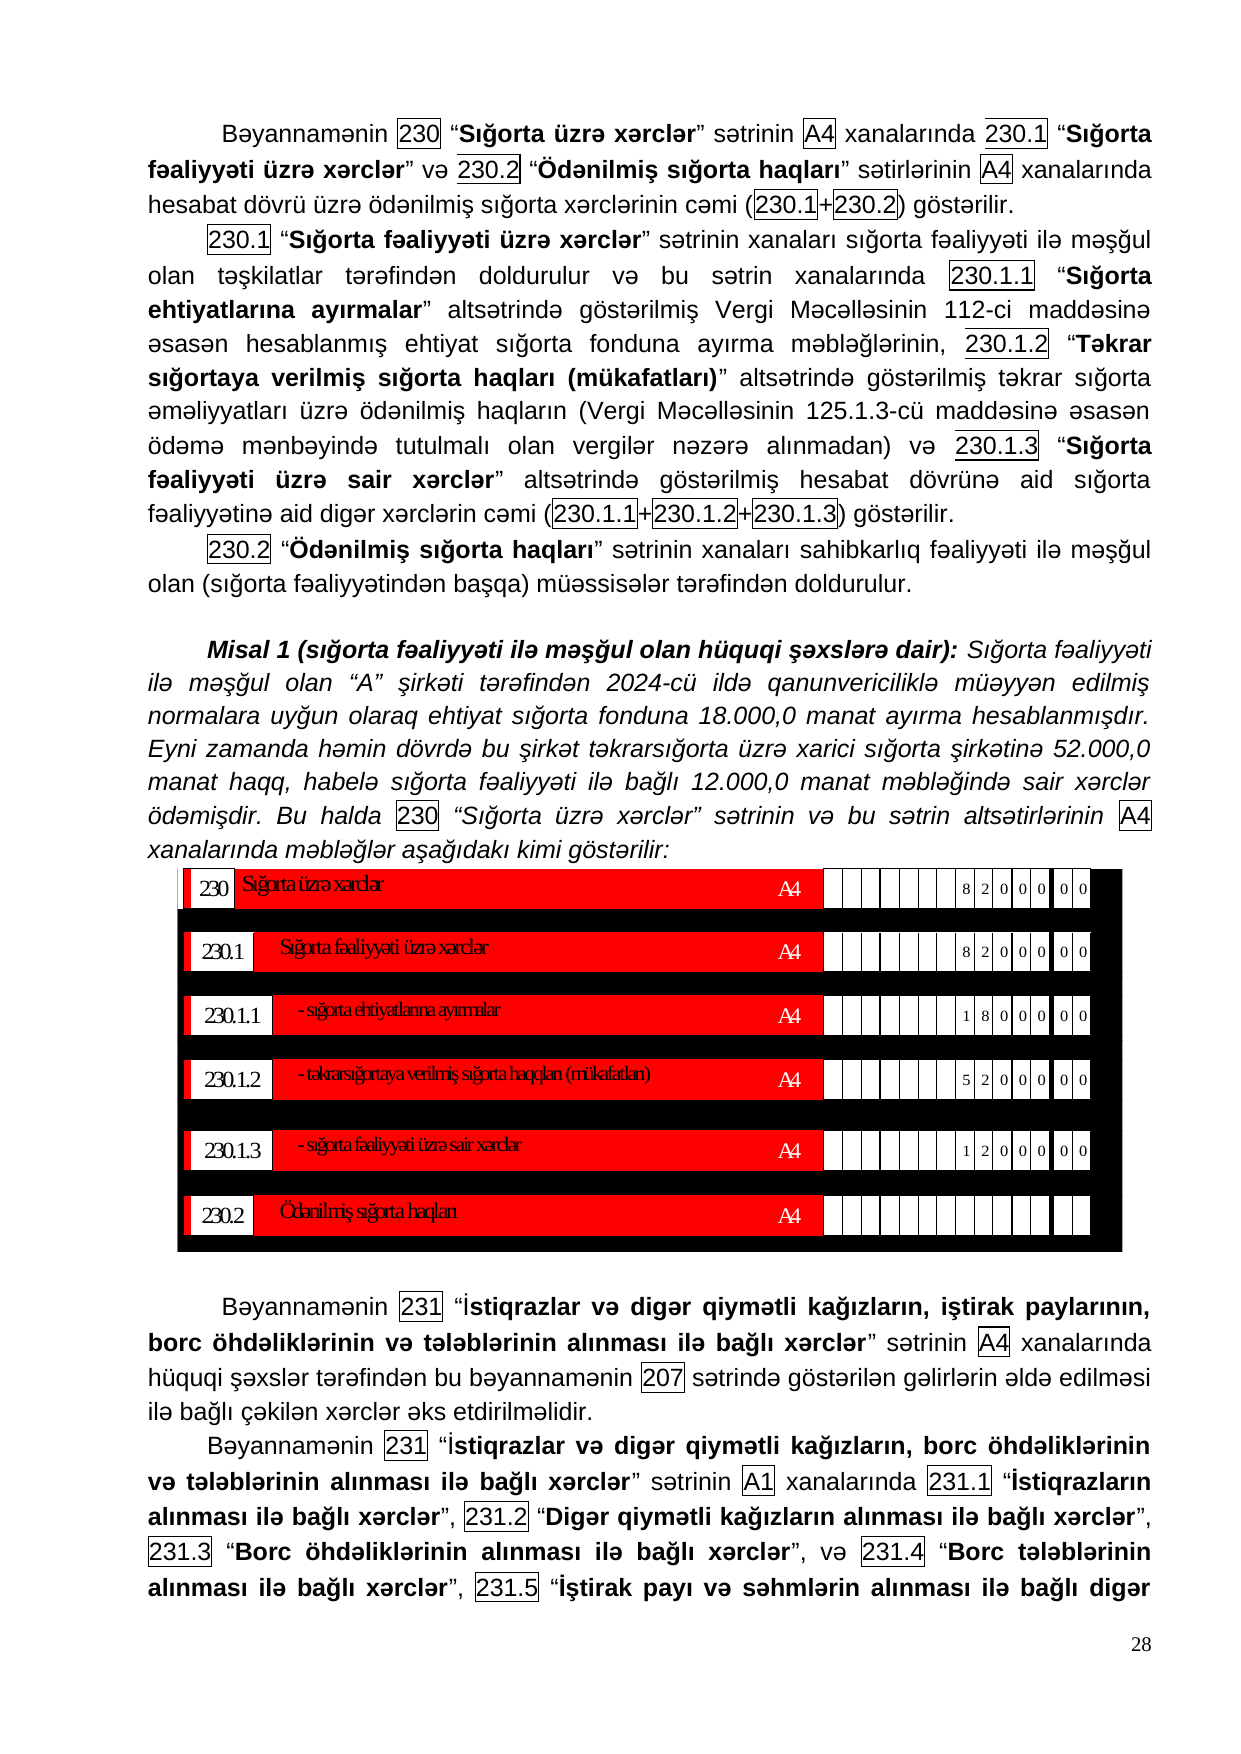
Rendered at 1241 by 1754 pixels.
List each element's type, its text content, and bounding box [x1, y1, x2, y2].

text Misal 1 (sığorta fəaliyyəti ilə məşğul olan hüquqi şəxslərə dair): Sığorta fəaliyyəti ilə məşğul olan “A” şirkəti tərəfindən 2024-cü ildə qanunvericiliklə müəyyən edilmiş normalara uyğun olaraq ehtiyat sığorta fonduna 18.000,0 manat ayırma hesablanmışdır. Eyni zamanda həmin dövrdə bu şirkət təkrarsığorta üzrə xarici sığorta şirkətinə 52.000,0 manat haqq, habelə sığorta fəaliyyəti ilə bağlı 12.000,0 manat məbləğində sair xərclər ödəmişdir. Bu halda 230 “Sığorta üzrə xərclər” sətrinin və bu sətrin altsətirlərinin A4 xanalarında məbləğlər aşağıdakı kimi göstərilir: [148, 635, 1152, 864]
text Bəyannamənin 230 “Sığorta üzrə xərclər” sətrinin A4 xanalarında 230.1 “Sığorta fəaliyyəti üzrə xərclər” və 230.2 “Ödənilmiş sığorta haqları” sətirlərinin A4 xanalarında hesabat dövrü üzrə ödənilmiş sığorta xərclərinin cəmi (230.1+230.2) göstərilir. [148, 118, 1152, 220]
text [148, 1430, 1152, 1602]
text 230.2 “Ödənilmiş sığorta haqları” sətrinin xanaları sahibkarlıq fəaliyyəti ilə məşğul olan (sığorta fəaliyyətindən başqa) müəssisələr tərəfindən doldurulur. [148, 533, 1152, 597]
text 230.1 “Sığorta fəaliyyəti üzrə xərclər” sətrinin xanaları sığorta fəaliyyəti ilə məşğul olan təşkilatlar tərəfindən doldurulur və bu sətrin xanalarında 230.1.1 “Sığorta ehtiyatlarına ayırmalar” altsətrində göstərilmiş Vergi Məcəlləsinin 112-ci maddəsinə əsasən hesablanmış ehtiyat sığorta fonduna ayırma məbləğlərinin, 230.1.2 “Təkrar sığortaya verilmiş sığorta haqları (mükafatları)” altsətrində göstərilmiş təkrar sığorta əməliyyatları üzrə ödənilmiş haqların (Vergi Məcəlləsinin 125.1.3-cü maddəsinə əsasən ödəmə mənbəyində tutulmalı olan vergilər nəzərə alınmadan) və 230.1.3 “Sığorta fəaliyyəti üzrə sair xərclər” altsətrində göstərilmiş hesabat dövrünə aid sığorta fəaliyyətinə aid digər xərclərin cəmi (230.1.1+230.1.2+230.1.3) göstərilir. [148, 224, 1152, 529]
text Bəyannamənin 231 “İstiqrazlar və digər qiymətli kağızların, iştirak paylarının, borc öhdəliklərinin və tələblərinin alınması ilə bağlı xərclər” sətrinin A4 xanalarında hüquqi şəxslər tərəfindən bu bəyannamənin 207 sətrində göstərilən gəlirlərin əldə edilməsi ilə bağlı çəkilən xərclər əks etdirilməlidir. [148, 1291, 1152, 1426]
